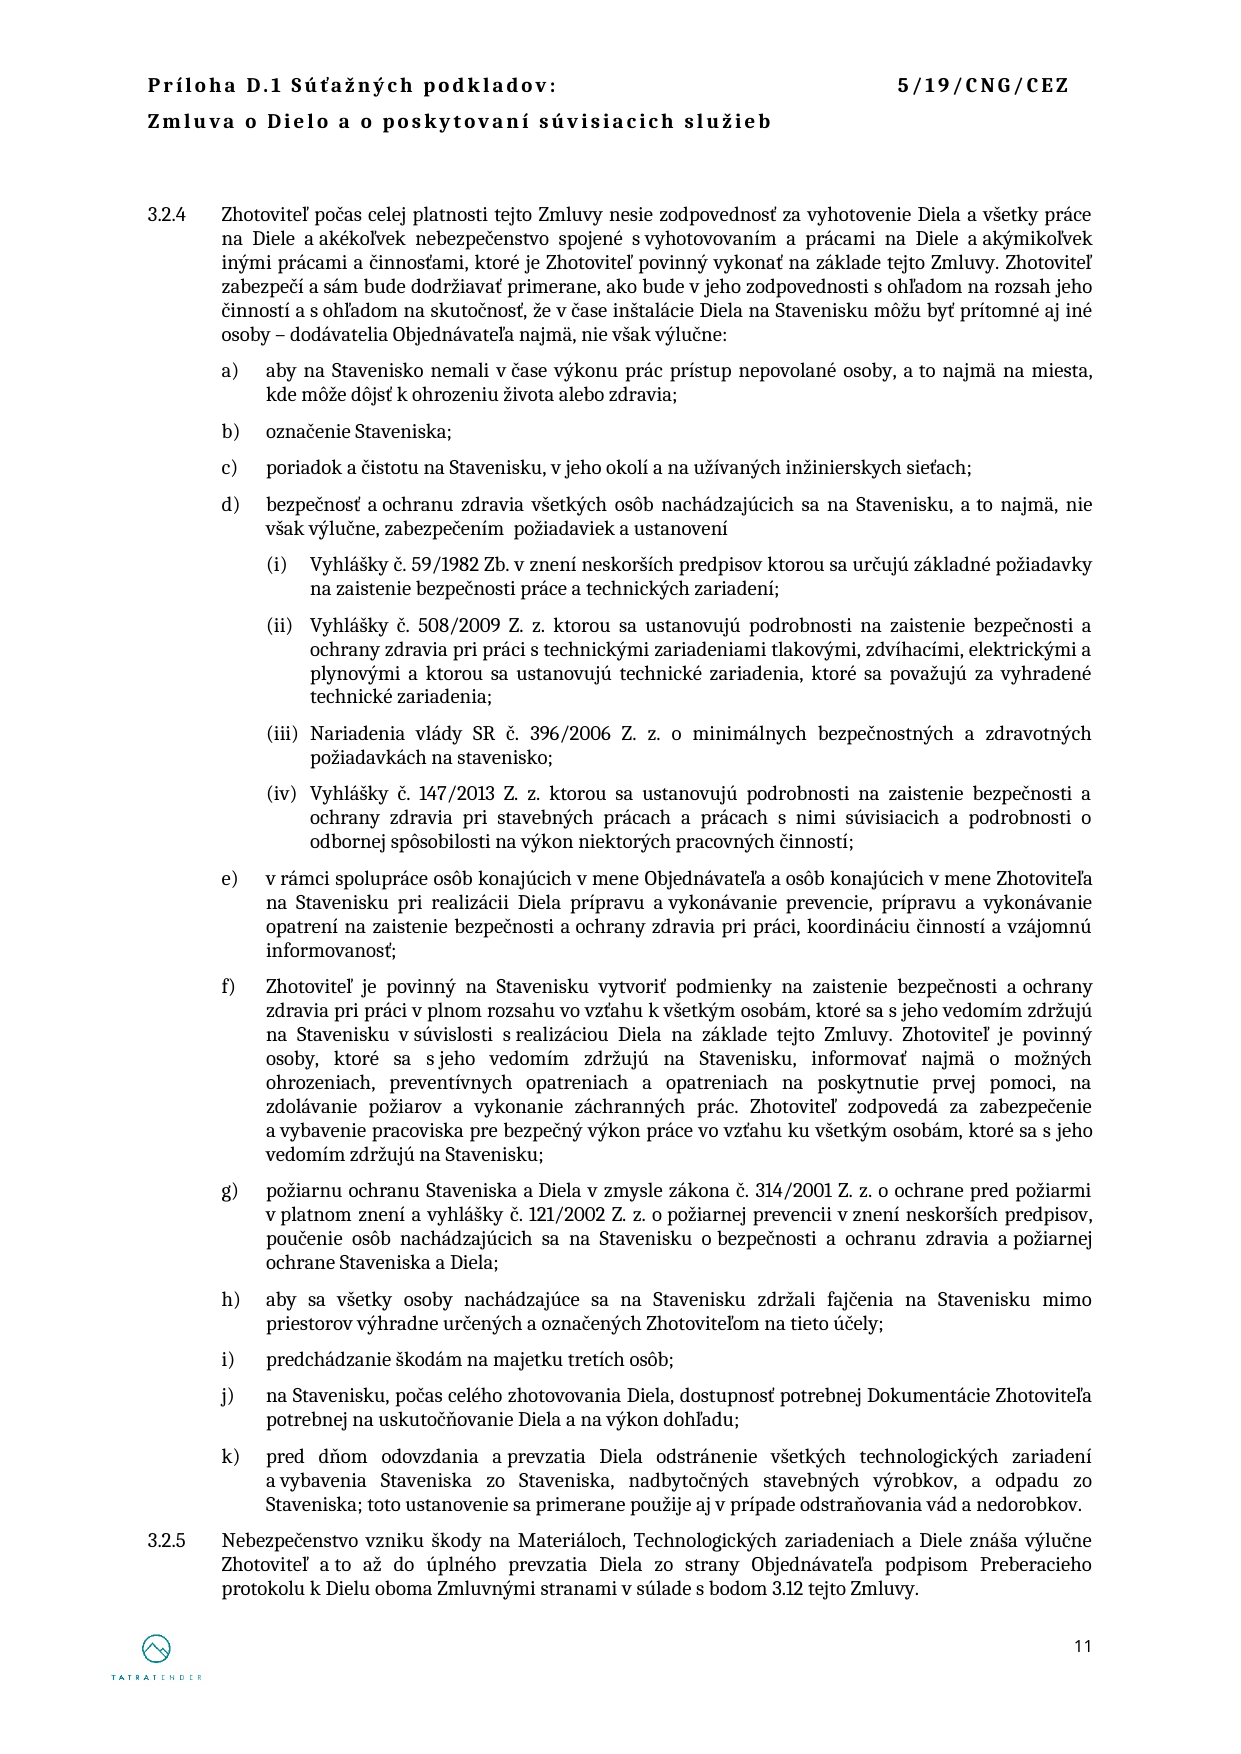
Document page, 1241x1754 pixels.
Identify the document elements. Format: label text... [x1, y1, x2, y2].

list Vyhlášky č. 147/2013 Z. z. ktorou sa ustanovujú podrobnosti na zaistenie bezpečnosti a ochrany zdravia pri stavebných prácach a prácach s nimi súvisiacich a podrobnosti o odbornej spôsobilosti na výkon niektorých pracovných činností; [266, 782, 1093, 854]
list Nebezpečenstvo vzniku škody na Materiáloch, Technologických zariadeniach a Diele znáša výlučne Zhotoviteľ a to až do úplného prevzatia Diela zo strany Objednávateľa podpisom Preberacieho protokolu k Dielu oboma Zmluvnými stranami v súlade s bodom 3.12 tejto Zmluvy. [148, 1529, 1093, 1601]
picture [90, 1610, 222, 1704]
list bezpečnosť a ochranu zdravia všetkých osôb nachádzajúcich sa na Stavenisku, a to najmä, nie však výlučne, zabezpečením požiadaviek a ustanovení [221, 492, 1093, 540]
list Vyhlášky č. 59/1982 Zb. v znení neskorších predpisov ktorou sa určujú základné požiadavky na zaistenie bezpečnosti práce a technických zariadení; [266, 553, 1093, 601]
list predchádzanie škodám na majetku tretích osôb; [221, 1348, 1093, 1372]
list v rámci spolupráce osôb konajúcich v mene Objednávateľa a osôb konajúcich v mene Zhotoviteľa na Stavenisku pri realizácii Diela prípravu a vykonávanie prevencie, prípravu a vykonávanie opatrení na zaistenie bezpečnosti a ochrany zdravia pri práci, koordináciu činností a vzájomnú informovanosť; [221, 866, 1093, 962]
list požiarnu ochranu Staveniska a Diela v zmysle zákona č. 314/2001 Z. z. o ochrane pred požiarmi v platnom znení a vyhlášky č. 121/2002 Z. z. o požiarnej prevencii v znení neskorších predpisov, poučenie osôb nachádzajúcich sa na Stavenisku o bezpečnosti a ochranu zdravia a požiarnej ochrane Staveniska a Diela; [221, 1179, 1093, 1275]
list označenie Staveniska; [221, 419, 1093, 443]
list pred dňom odovzdania a prevzatia Diela odstránenie všetkých technologických zariadení a vybavenia Staveniska zo Staveniska, nadbytočných stavebných výrobkov, a odpadu zo Staveniska; toto ustanovenie sa primerane použije aj v prípade odstraňovania vád a nedorobkov. [221, 1444, 1093, 1516]
list Zhotoviteľ počas celej platnosti tejto Zmluvy nesie zodpovednosť za vyhotovenie Diela a všetky práce na Diele a akékoľvek nebezpečenstvo spojené s vyhotovovaním a prácami na Diele a akýmikoľvek inými prácami a činnosťami, ktoré je Zhotoviteľ povinný vykonať na základe tejto Zmluvy. Zhotoviteľ zabezpečí a sám bude dodržiavať primerane, ako bude v jeho zodpovednosti s ohľadom na rozsah jeho činností a s ohľadom na skutočnosť, že v čase inštalácie Diela na Stavenisku môžu byť prítomné aj iné osoby – dodávatelia Objednávateľa najmä, nie však výlučne: [148, 203, 1093, 347]
list aby na Stavenisko nemali v čase výkonu prác prístup nepovolané osoby, a to najmä na miesta, kde môže dôjsť k ohrozeniu života alebo zdravia; [221, 359, 1093, 407]
list aby sa všetky osoby nachádzajúce sa na Stavenisku zdržali fajčenia na Stavenisku mimo priestorov výhradne určených a označených Zhotoviteľom na tieto účely; [221, 1287, 1093, 1335]
list Zhotoviteľ je povinný na Stavenisku vytvoriť podmienky na zaistenie bezpečnosti a ochrany zdravia pri práci v plnom rozsahu vo vzťahu k všetkým osobám, ktoré sa s jeho vedomím zdržujú na Stavenisku v súvislosti s realizáciou Diela na základe tejto Zmluvy. Zhotoviteľ je povinný osoby, ktoré sa s jeho vedomím zdržujú na Stavenisku, informovať najmä o možných ohrozeniach, preventívnych opatreniach a opatreniach na poskytnutie prvej pomoci, na zdolávanie požiarov a vykonanie záchranných prác. Zhotoviteľ zodpovedá za zabezpečenie a vybavenie pracoviska pre bezpečný výkon práce vo vzťahu ku všetkým osobám, ktoré sa s jeho vedomím zdržujú na Stavenisku; [221, 975, 1093, 1166]
list Nariadenia vlády SR č. 396/2006 Z. z. o minimálnych bezpečnostných a zdravotných požiadavkách na stavenisko; [266, 722, 1093, 769]
list na Stavenisku, počas celého zhotovovania Diela, dostupnosť potrebnej Dokumentácie Zhotoviteľa potrebnej na uskutočňovanie Diela a na výkon dohľadu; [221, 1384, 1093, 1432]
list Vyhlášky č. 508/2009 Z. z. ktorou sa ustanovujú podrobnosti na zaistenie bezpečnosti a ochrany zdravia pri práci s technickými zariadeniami tlakovými, zdvíhacími, elektrickými a plynovými a ktorou sa ustanovujú technické zariadenia, ktoré sa považujú za vyhradené technické zariadenia; [266, 613, 1093, 709]
list poriadok a čistotu na Stavenisku, v jeho okolí a na užívaných inžinierskych sieťach; [221, 456, 1093, 480]
